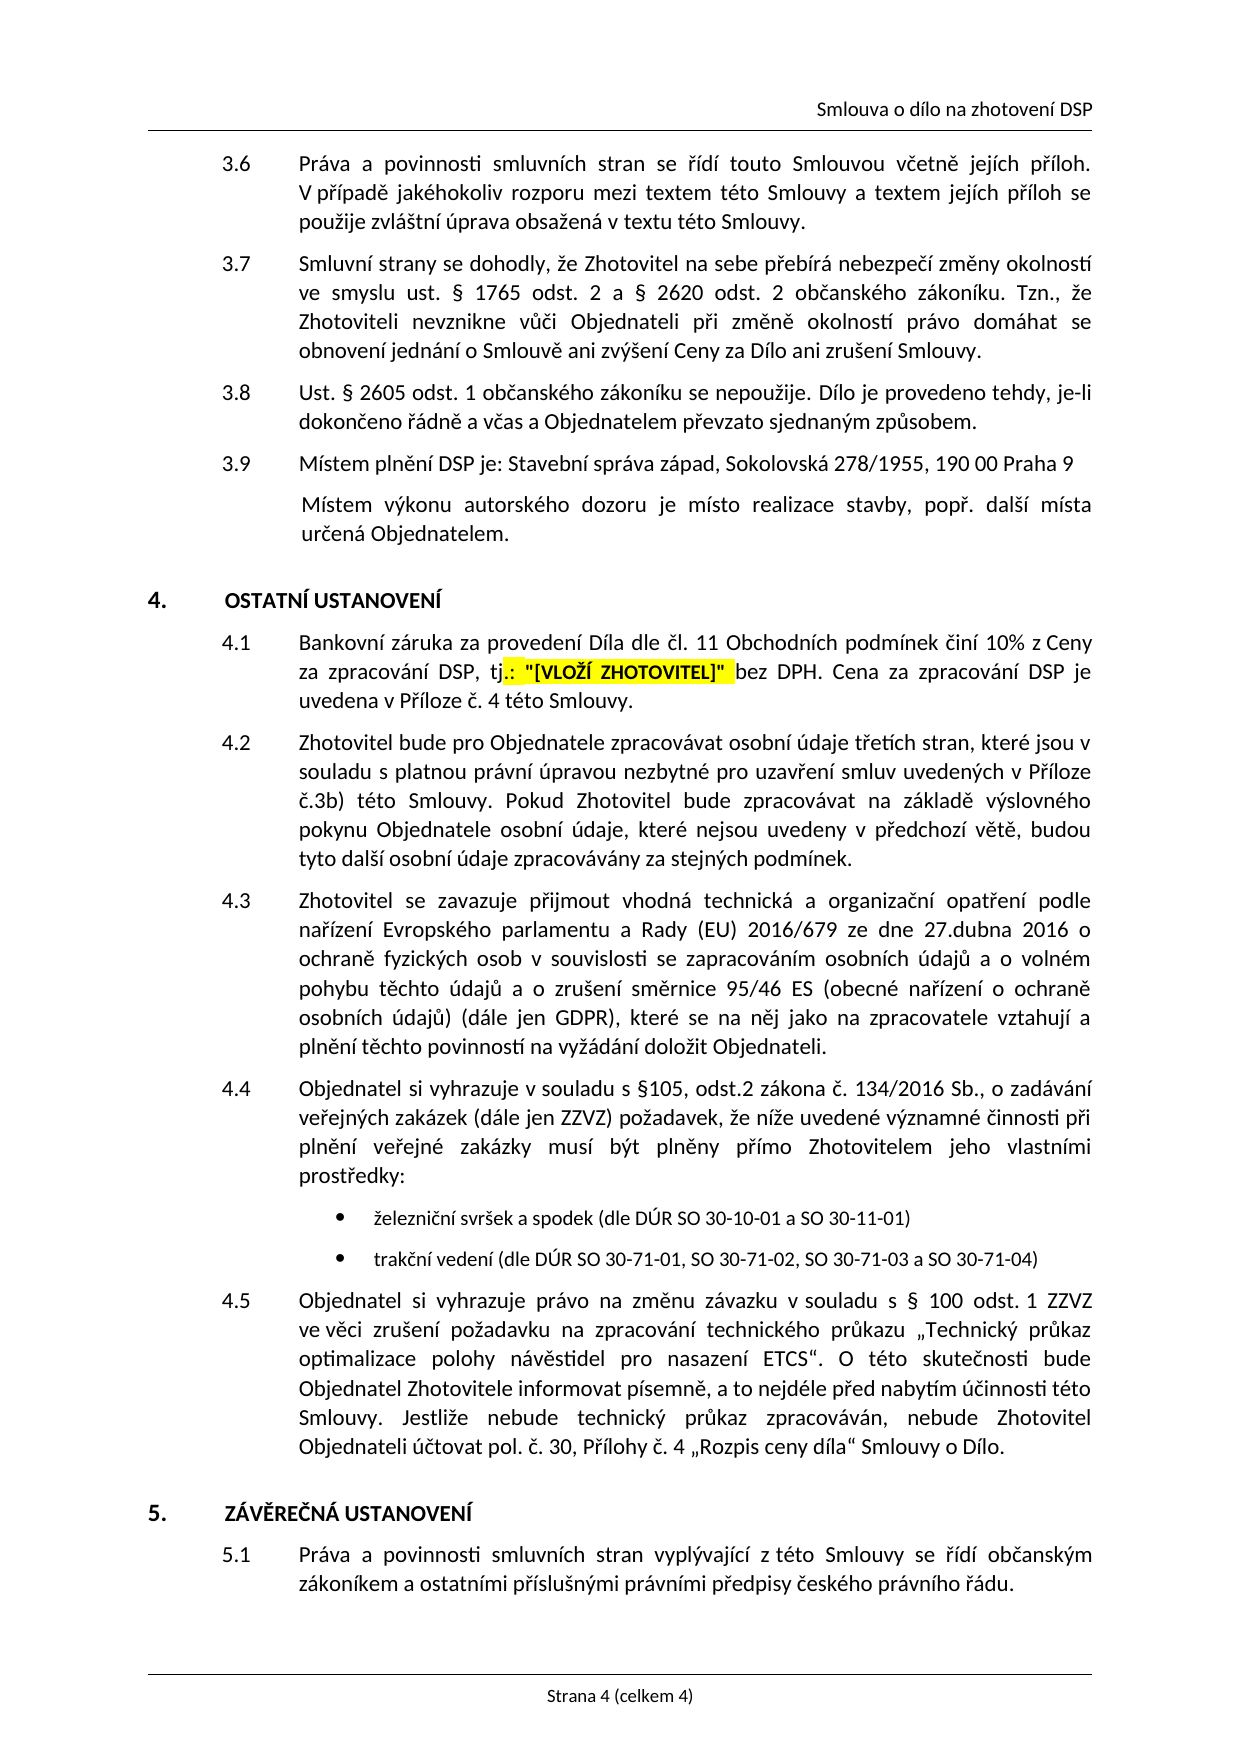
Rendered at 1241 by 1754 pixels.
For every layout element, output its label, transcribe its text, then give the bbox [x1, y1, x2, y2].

text ZÁVĚREČNÁ USTANOVENÍ [148, 1498, 1092, 1527]
list Místem výkonu autorského dozoru je místo realizace stavby, popř. další místa určená Objednatelem. [301, 489, 1092, 548]
text Bankovní záruka za provedení Díla dle čl. 11 Obchodních podmínek činí 10% z Ceny za zpracování DSP, tj.: bez DPH. Cena za zpracování DSP je uvedena v Příloze č. 4 této Smlouvy. [222, 627, 1092, 714]
text Objednatel si vyhrazuje právo na změnu závazku v souladu s § 100 odst. 1 ZZVZ ve věci zrušení požadavku na zpracování technického průkazu „Technický průkaz optimalizace polohy návěstidel pro nasazení ETCS“. O této skutečnosti bude Objednatel Zhotovitele informovat písemně, a to nejdéle před nabytím účinnosti této Smlouvy. Jestliže nebude technický průkaz zpracováván, nebude Zhotovitel Objednateli účtovat pol. č. 30, Přílohy č. 4 „Rozpis ceny díla“ Smlouvy o Dílo. [222, 1285, 1092, 1460]
text OSTATNÍ USTANOVENÍ [148, 585, 1092, 614]
text Práva a povinnosti smluvních stran se řídí touto Smlouvou včetně jejích příloh. V případě jakéhokoliv rozporu mezi textem této Smlouvy a textem jejích příloh se použije zvláštní úprava obsažená v textu této Smlouvy. [222, 148, 1092, 235]
text Místem plnění DSP je: Stavební správa západ, Sokolovská 278/1955, 190 00 Praha 9 [222, 448, 1092, 477]
list železniční svršek a spodek (dle DÚR SO 30-10-01 a SO 30-11-01) [336, 1202, 1092, 1231]
text Zhotovitel se zavazuje přijmout vhodná technická a organizační opatření podle nařízení Evropského parlamentu a Rady (EU) 2016/679 ze dne 27.dubna 2016 o ochraně fyzických osob v souvislosti se zapracováním osobních údajů a o volném pohybu těchto údajů a o zrušení směrnice 95/46 ES (obecné nařízení o ochraně osobních údajů) (dále jen GDPR), které se na něj jako na zpracovatele vztahují a plnění těchto povinností na vyžádání doložit Objednateli. [222, 885, 1092, 1060]
text Objednatel si vyhrazuje v souladu s §105, odst.2 zákona č. 134/2016 Sb., o zadávání veřejných zakázek (dále jen ZZVZ) požadavek, že níže uvedené významné činnosti při plnění veřejné zakázky musí být plněny přímo Zhotovitelem jeho vlastními prostředky: [222, 1073, 1092, 1189]
text Ust. § 2605 odst. 1 občanského zákoníku se nepoužije. Dílo je provedeno tehdy, je-li dokončeno řádně a včas a Objednatelem převzato sjednaným způsobem. [222, 377, 1092, 435]
text Zhotovitel bude pro Objednatele zpracovávat osobní údaje třetích stran, které jsou v souladu s platnou právní úpravou nezbytné pro uzavření smluv uvedených v Příloze č.3b) této Smlouvy. Pokud Zhotovitel bude zpracovávat na základě výslovného pokynu Objednatele osobní údaje, které nejsou uvedeny v předchozí větě, budou tyto další osobní údaje zpracovávány za stejných podmínek. [222, 727, 1092, 873]
list trakční vedení (dle DÚR SO 30-71-01, SO 30-71-02, SO 30-71-03 a SO 30-71-04) [336, 1243, 1092, 1273]
text Práva a povinnosti smluvních stran vyplývající z této Smlouvy se řídí občanským zákoníkem a ostatními příslušnými právními předpisy českého právního řádu. [222, 1539, 1092, 1598]
text Smluvní strany se dohodly, že Zhotovitel na sebe přebírá nebezpečí změny okolností ve smyslu ust. § 1765 odst. 2 a § 2620 odst. 2 občanského zákoníku. Tzn., že Zhotoviteli nevznikne vůči Objednateli při změně okolností právo domáhat se obnovení jednání o Smlouvě ani zvýšení Ceny za Dílo ani zrušení Smlouvy. [222, 248, 1092, 364]
